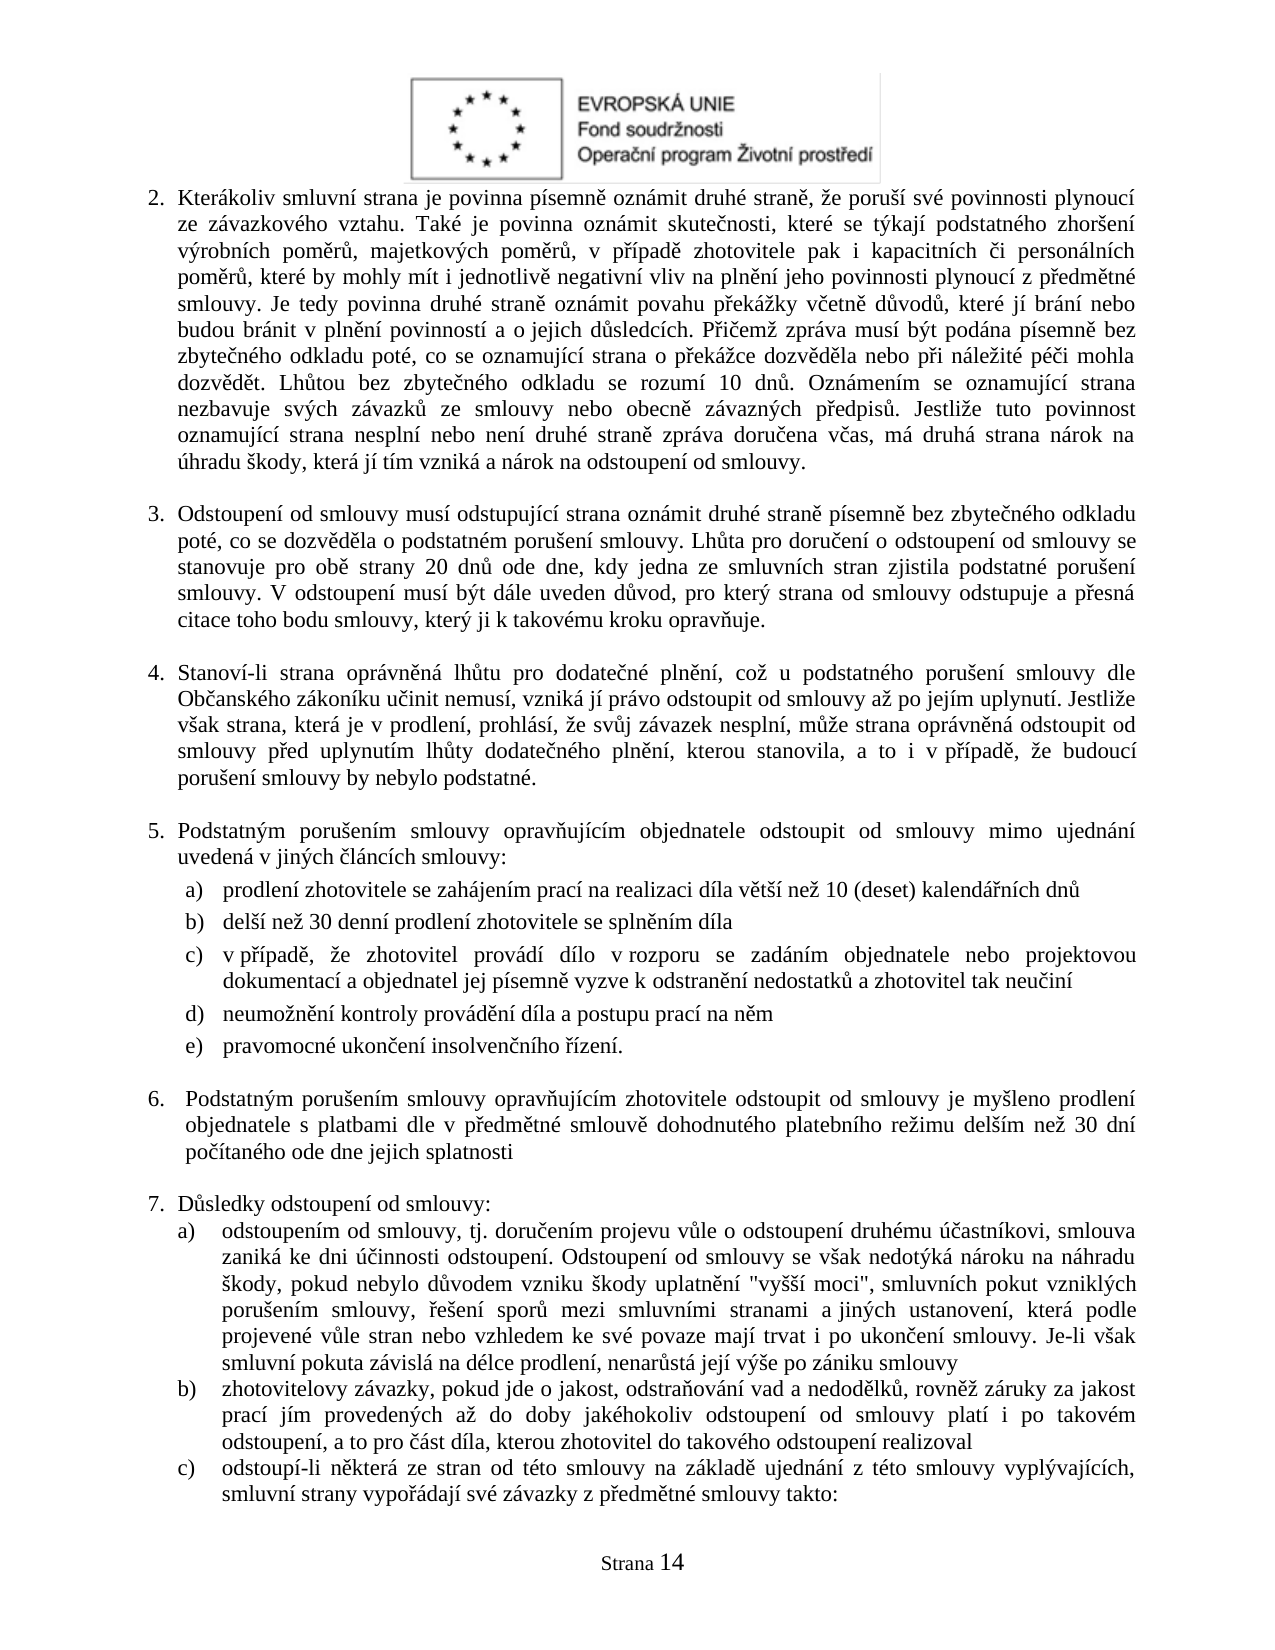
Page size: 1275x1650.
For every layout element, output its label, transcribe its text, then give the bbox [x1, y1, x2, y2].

picture [403, 73, 882, 185]
list Podstatným porušením smlouvy opravňujícím zhotovitele odstoupit od smlouvy je myšleno prodlení objednatele s platbami dle v předmětné smlouvě dohodnutého platebního režimu delším než 30 dní počítaného ode dne jejich splatnosti [148, 1085, 1137, 1164]
list Důsledky odstoupení od smlouvy: [148, 1191, 1137, 1217]
list prodlení zhotovitele se zahájením prací na realizaci díla větší než 10 (deset) kalendářních dnů [185, 876, 1137, 902]
list v případě, že zhotovitel provádí dílo v rozporu se zadáním objednatele nebo projektovou dokumentací a objednatel jej písemně vyzve k odstranění nedostatků a zhotovitel tak neučiní [185, 941, 1137, 993]
list delší než 30 denní prodlení zhotovitele se splněním díla [185, 908, 1137, 934]
list Odstoupení od smlouvy musí odstupující strana oznámit druhé straně písemně bez zbytečného odkladu poté, co se dozvěděla o podstatném porušení smlouvy. Lhůta pro doručení o odstoupení od smlouvy se stanovuje pro obě strany 20 dnů ode dne, kdy jedna ze smluvních stran zjistila podstatné porušení smlouvy. V odstoupení musí být dále uveden důvod, pro který strana od smlouvy odstupuje a přesná citace toho bodu smlouvy, který ji k takovému kroku opravňuje. [148, 500, 1137, 632]
list odstoupením od smlouvy, tj. doručením projevu vůle o odstoupení druhému účastníkovi, smlouva zaniká ke dni účinnosti odstoupení. Odstoupení od smlouvy se však nedotýká nároku na náhradu škody, pokud nebylo důvodem vzniku škody uplatnění "vyšší moci", smluvních pokut vzniklých porušením smlouvy, řešení sporů mezi smluvními stranami a jiných ustanovení, která podle projevené vůle stran nebo vzhledem ke své povaze mají trvat i po ukončení smlouvy. Je-li však smluvní pokuta závislá na délce prodlení, nenarůstá její výše po zániku smlouvy [177, 1217, 1137, 1375]
list Podstatným porušením smlouvy opravňujícím objednatele odstoupit od smlouvy mimo ujednání uvedená v jiných článcích smlouvy: [148, 817, 1137, 869]
list neumožnění kontroly provádění díla a postupu prací na něm [185, 1000, 1137, 1026]
list pravomocné ukončení insolvenčního řízení. [185, 1032, 1137, 1059]
list odstoupí-li některá ze stran od této smlouvy na základě ujednání z této smlouvy vyplývajících, smluvní strany vypořádají své závazky z předmětné smlouvy takto: [177, 1454, 1137, 1507]
list zhotovitelovy závazky, pokud jde o jakost, odstraňování vad a nedodělků, rovněž záruky za jakost prací jím provedených až do doby jakéhokoliv odstoupení od smlouvy platí i po takovém odstoupení, a to pro část díla, kterou zhotovitel do takového odstoupení realizoval [177, 1375, 1137, 1454]
list Stanoví-li strana oprávněná lhůtu pro dodatečné plnění, což u podstatného porušení smlouvy dle Občanského zákoníku učinit nemusí, vzniká jí právo odstoupit od smlouvy až po jejím uplynutí. Jestliže však strana, která je v prodlení, prohlásí, že svůj závazek nesplní, může strana oprávněná odstoupit od smlouvy před uplynutím lhůty dodatečného plnění, kterou stanovila, a to i v případě, že budoucí porušení smlouvy by nebylo podstatné. [148, 658, 1137, 790]
list Kterákoliv smluvní strana je povinna písemně oznámit druhé straně, že poruší své povinnosti plynoucí ze závazkového vztahu. Také je povinna oznámit skutečnosti, které se týkají podstatného zhoršení výrobních poměrů, majetkových poměrů, v případě zhotovitele pak i kapacitních či personálních poměrů, které by mohly mít i jednotlivě negativní vliv na plnění jeho povinnosti plynoucí z předmětné smlouvy. Je tedy povinna druhé straně oznámit povahu překážky včetně důvodů, které jí brání nebo budou bránit v plnění povinností a o jejich důsledcích. Přičemž zpráva musí být podána písemně bez zbytečného odkladu poté, co se oznamující strana o překážce dozvěděla nebo při náležité péči mohla dozvědět. Lhůtou bez zbytečného odkladu se rozumí 10 dnů. Oznámením se oznamující strana nezbavuje svých závazků ze smlouvy nebo obecně závazných předpisů. Jestliže tuto povinnost oznamující strana nesplní nebo není druhé straně zpráva doručena včas, má druhá strana nárok na úhradu škody, která jí tím vzniká a nárok na odstoupení od smlouvy. [148, 184, 1137, 474]
